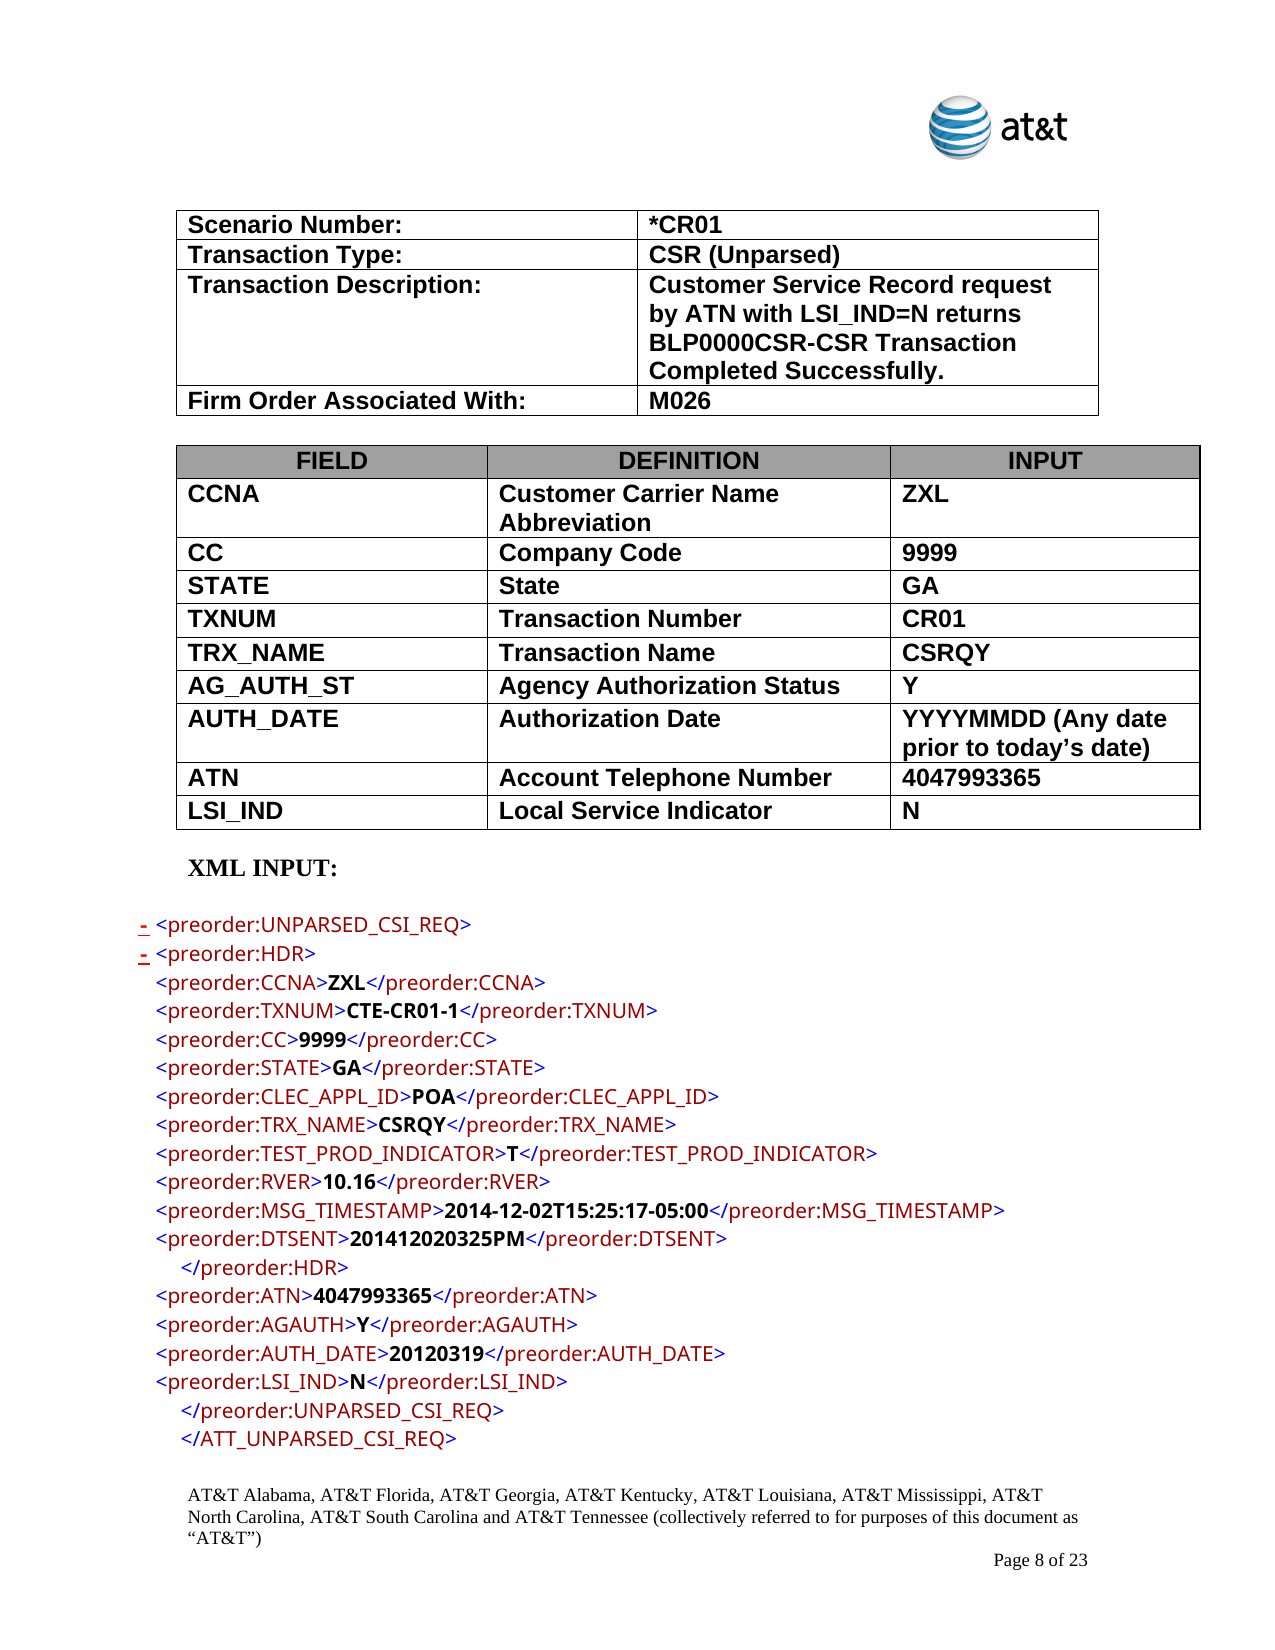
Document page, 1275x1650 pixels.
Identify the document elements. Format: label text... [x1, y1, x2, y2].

table_cell YYYYMMDD (Any date prior to today’s date) [891, 704, 1199, 762]
text <preorder:TRX_NAME>CSRQY</preorder:TRX_NAME> [137, 1110, 1087, 1139]
text <preorder:TXNUM>CTE-CR01-1</preorder:TXNUM> [137, 996, 1087, 1025]
text <preorder:ATN>4047993365</preorder:ATN> [137, 1282, 1087, 1310]
table_cell State [488, 571, 890, 603]
table_cell AG_AUTH_ST [177, 671, 487, 703]
table_cell Y [891, 671, 1199, 703]
table_cell Authorization Date [488, 704, 890, 762]
table_cell Customer Carrier Name Abbreviation [488, 479, 890, 537]
table_cell CSRQY [891, 638, 1199, 670]
table_cell Agency Authorization Status [488, 671, 890, 703]
table_cell LSI_IND [177, 796, 487, 828]
text <preorder:CCNA>ZXL</preorder:CCNA> [137, 968, 1087, 996]
table_cell N [891, 796, 1199, 828]
table_header FIELD [177, 446, 487, 478]
table_cell ZXL [891, 479, 1199, 537]
text <preorder:AGAUTH>Y</preorder:AGAUTH> [137, 1310, 1087, 1339]
table_cell ATN [177, 763, 487, 795]
table_header INPUT [891, 446, 1199, 478]
table_cell GA [891, 571, 1199, 603]
table_cell Customer Service Record request by ATN with LSI_IND=N returns BLP0000CSR-CSR Transaction Completed Successfully. [638, 270, 1098, 385]
text </preorder:UNPARSED_CSI_REQ> [162, 1396, 1087, 1424]
text <preorder:MSG_TIMESTAMP>2014-12-02T15:25:17-05:00</preorder:MSG_TIMESTAMP> [137, 1196, 1087, 1224]
table_cell TXNUM [177, 604, 487, 637]
table_cell Transaction Name [488, 638, 890, 670]
table_cell CC [177, 538, 487, 570]
table_cell 4047993365 [891, 763, 1199, 795]
table_header *CR01 [638, 211, 1098, 239]
text </ATT_UNPARSED_CSI_REQ> [162, 1424, 1087, 1453]
table_cell Company Code [488, 538, 890, 570]
table_cell STATE [177, 571, 487, 603]
table_cell 9999 [891, 538, 1199, 570]
text </preorder:HDR> [162, 1253, 1087, 1282]
table_cell CSR (Unparsed) [638, 240, 1098, 269]
table_cell Transaction Description: [177, 270, 637, 385]
text <preorder:DTSENT>201412020325PM</preorder:DTSENT> [137, 1224, 1087, 1253]
text - <preorder:HDR> [137, 939, 1087, 968]
table_cell AUTH_DATE [177, 704, 487, 762]
text - <preorder:UNPARSED_CSI_REQ> [137, 911, 1087, 939]
table_header Scenario Number: [177, 211, 637, 239]
text <preorder:STATE>GA</preorder:STATE> [137, 1053, 1087, 1082]
table_header DEFINITION [488, 446, 890, 478]
text <preorder:CC>9999</preorder:CC> [137, 1025, 1087, 1053]
table_cell Account Telephone Number [488, 763, 890, 795]
table_cell Transaction Number [488, 604, 890, 637]
text XML INPUT: [187, 853, 1087, 882]
text <preorder:RVER>10.16</preorder:RVER> [137, 1167, 1087, 1196]
text <preorder:AUTH_DATE>20120319</preorder:AUTH_DATE> [137, 1339, 1087, 1367]
table_cell CR01 [891, 604, 1199, 637]
table_cell TRX_NAME [177, 638, 487, 670]
picture [908, 74, 1088, 181]
table_cell Local Service Indicator [488, 796, 890, 828]
table_cell Transaction Type: [177, 240, 637, 269]
table_cell M026 [638, 386, 1098, 415]
table_cell CCNA [177, 479, 487, 537]
table_cell Firm Order Associated With: [177, 386, 637, 415]
text <preorder:TEST_PROD_INDICATOR>T</preorder:TEST_PROD_INDICATOR> [137, 1139, 1087, 1167]
text <preorder:LSI_IND>N</preorder:LSI_IND> [137, 1367, 1087, 1396]
text <preorder:CLEC_APPL_ID>POA</preorder:CLEC_APPL_ID> [137, 1082, 1087, 1110]
